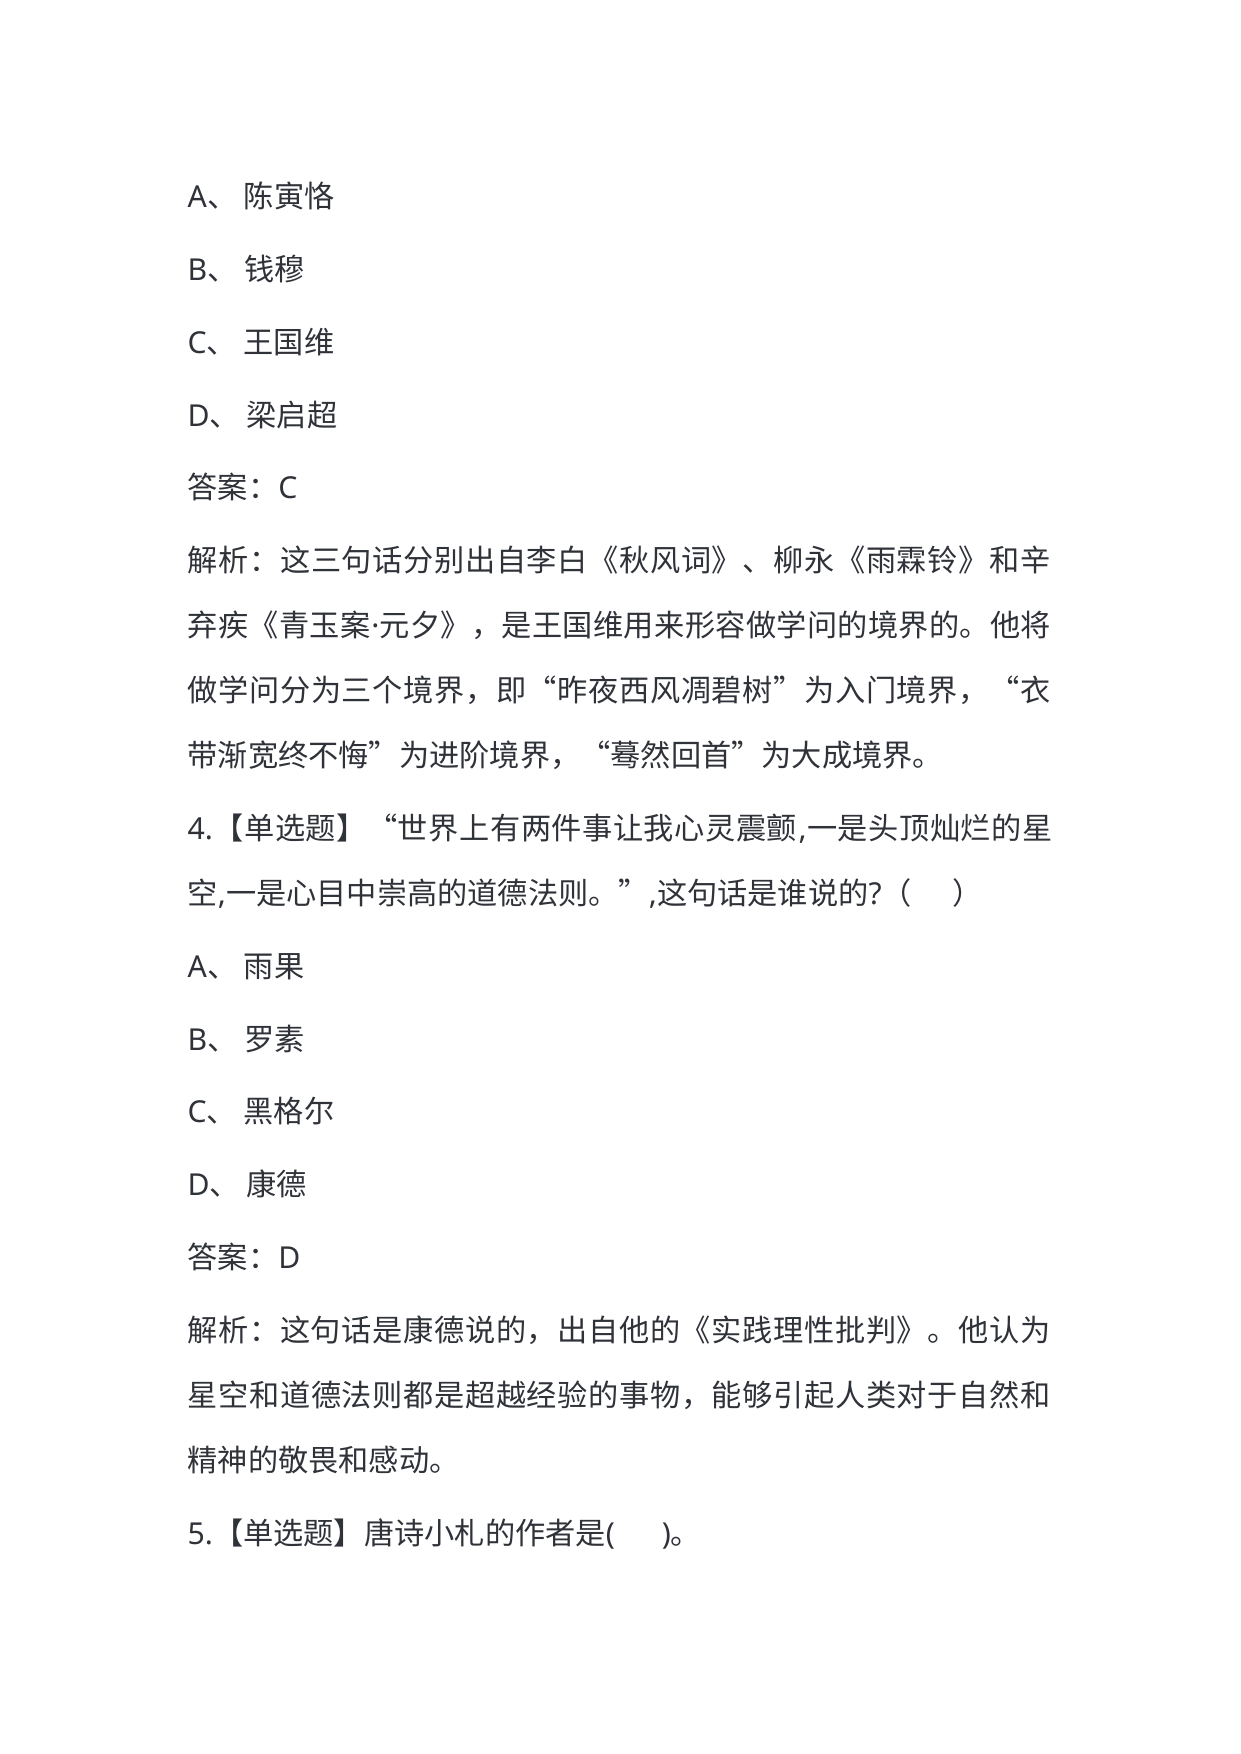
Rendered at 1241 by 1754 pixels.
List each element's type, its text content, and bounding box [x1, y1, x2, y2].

text A、 雨果 [187, 932, 1053, 997]
text A、 陈寅恪 [187, 162, 1053, 227]
text C、 黑格尔 [187, 1077, 1053, 1142]
text C、 王国维 [187, 308, 1053, 373]
text 答案：C [187, 453, 1053, 518]
text 解析：这句话是康德说的，出自他的《实践理性批判》。他认为星空和道德法则都是超越经验的事物，能够引起人类对于自然和精神的敬畏和感动。 [187, 1296, 1053, 1491]
text D、 梁启超 [187, 380, 1053, 445]
text 5.【单选题】唐诗小札的作者是( )。 [187, 1498, 1053, 1563]
text B、 罗素 [187, 1004, 1053, 1069]
text 4.【单选题】“世界上有两件事让我心灵震颤,一是头顶灿烂的星空,一是心目中崇高的道德法则。”,这句话是谁说的?（ ） [187, 794, 1053, 924]
text 答案：D [187, 1223, 1053, 1288]
text 解析：这三句话分别出自李白《秋风词》、柳永《雨霖铃》和辛弃疾《青玉案·元夕》，是王国维用来形容做学问的境界的。他将做学问分为三个境界，即“昨夜西风凋碧树”为入门境界，“衣带渐宽终不悔”为进阶境界，“蓦然回首”为大成境界。 [187, 526, 1053, 786]
text B、 钱穆 [187, 235, 1053, 300]
text D、 康德 [187, 1150, 1053, 1215]
